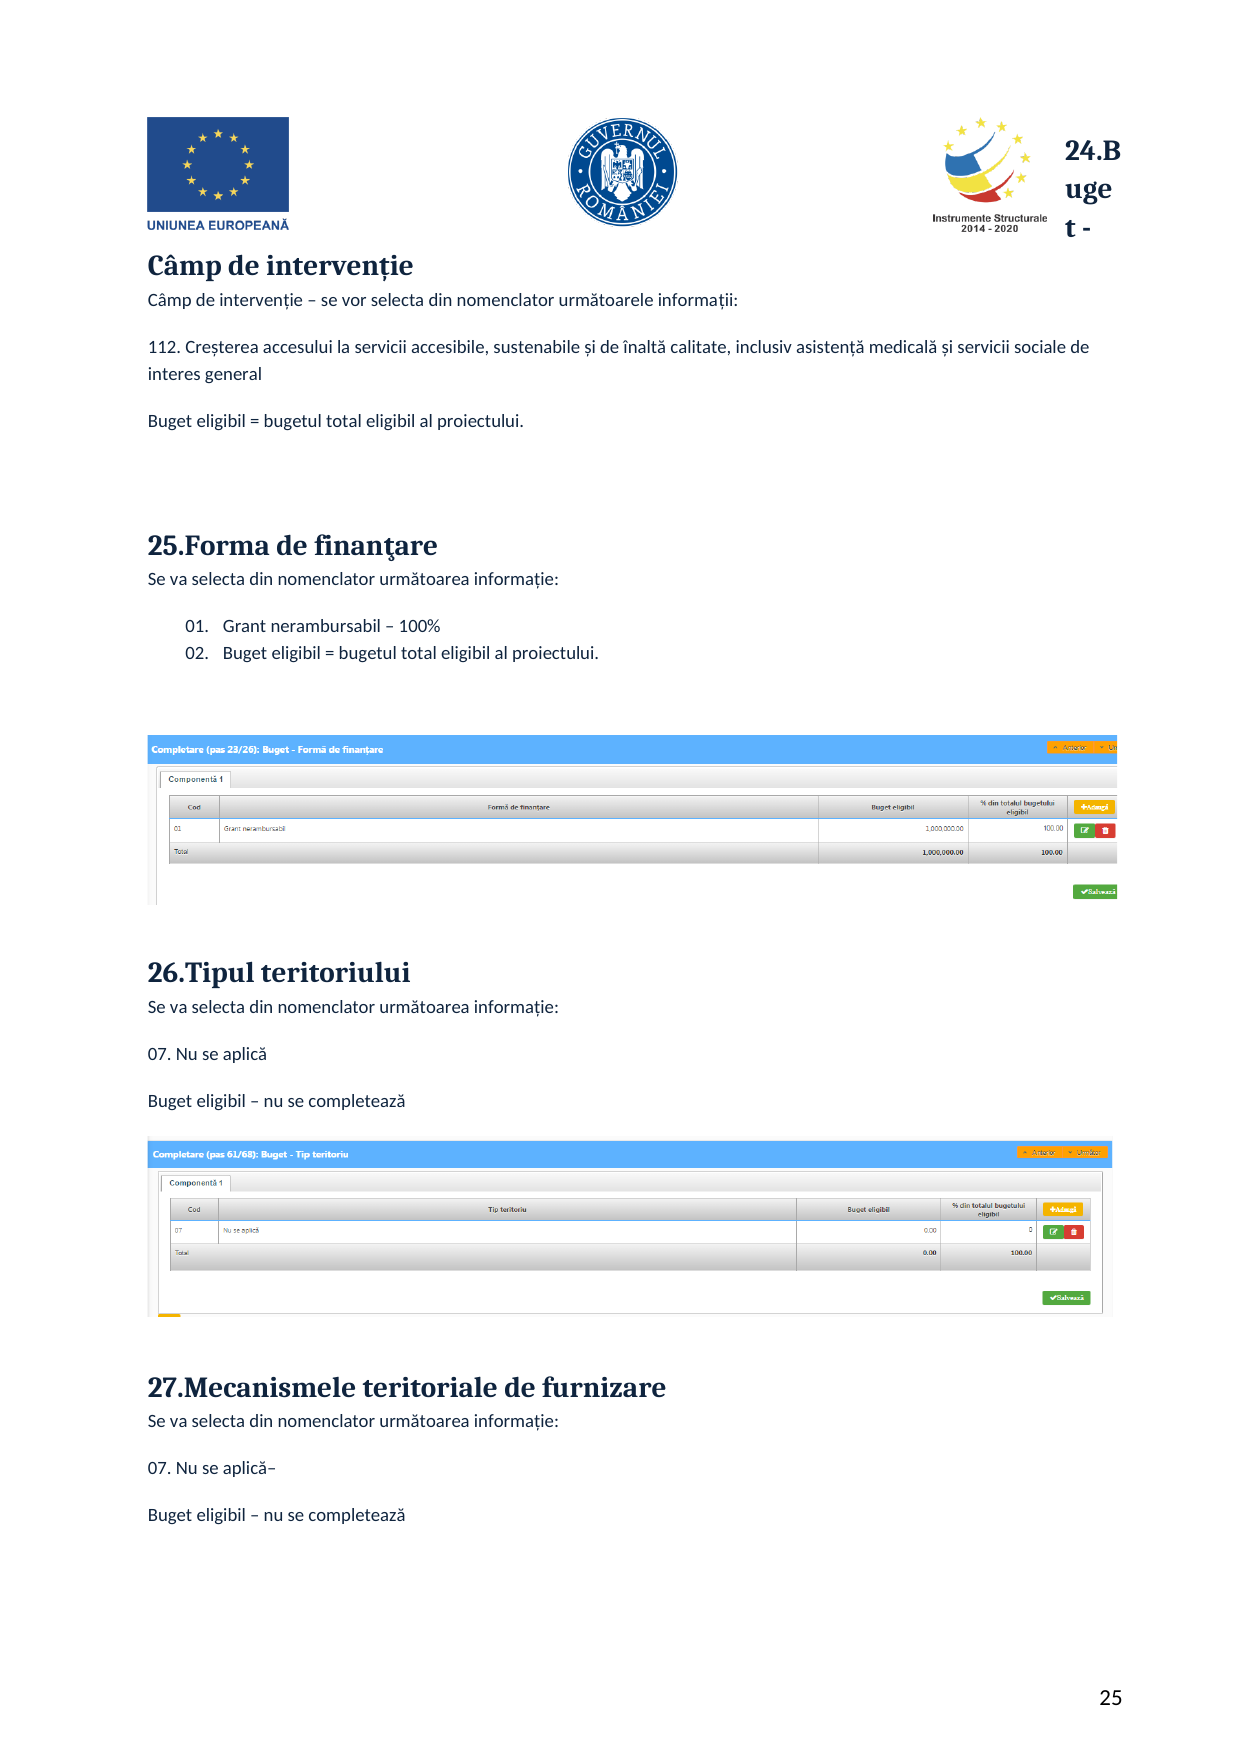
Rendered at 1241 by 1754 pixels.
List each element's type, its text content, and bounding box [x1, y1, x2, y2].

text 07. Nu se aplică– [148, 1456, 1122, 1479]
text Buget eligibil = bugetul total eligibil al proiectului. [148, 409, 1122, 432]
text 07. Nu se aplică [148, 1042, 1122, 1065]
subtitle 26.Tipul teritoriului [148, 956, 1122, 990]
picture [147, 1136, 1113, 1317]
list Grant nerambursabil – 100% [185, 615, 1122, 638]
picture [933, 117, 1047, 134]
text Buget eligibil – nu se completează [148, 1089, 1122, 1112]
subtitle 27.Mecanismele teritoriale de furnizare [148, 1371, 1122, 1404]
picture [147, 735, 1118, 905]
picture [566, 116, 678, 134]
text Câmp de intervenţie – se vor selecta din nomenclator următoarele informaţii: [148, 288, 1122, 311]
text Se va selecta din nomenclator următoarea informație: [148, 995, 1122, 1018]
text Se va selecta din nomenclator următoarea informație: [148, 1409, 1122, 1432]
list Buget eligibil = bugetul total eligibil al proiectului. [185, 641, 1122, 664]
text Se va selecta din nomenclator următoarea informație: [148, 567, 1122, 590]
text 112. Creșterea accesului la servicii accesibile, sustenabile și de înaltă calitate, inclusiv asistență medicală și servicii sociale de interes general [148, 335, 1122, 384]
subtitle 25.Forma de finanţare [148, 529, 1122, 562]
text Buget eligibil – nu se completează [148, 1504, 1122, 1527]
picture [147, 117, 289, 230]
subtitle 24.Buget - Câmp de intervenție [148, 134, 1122, 283]
